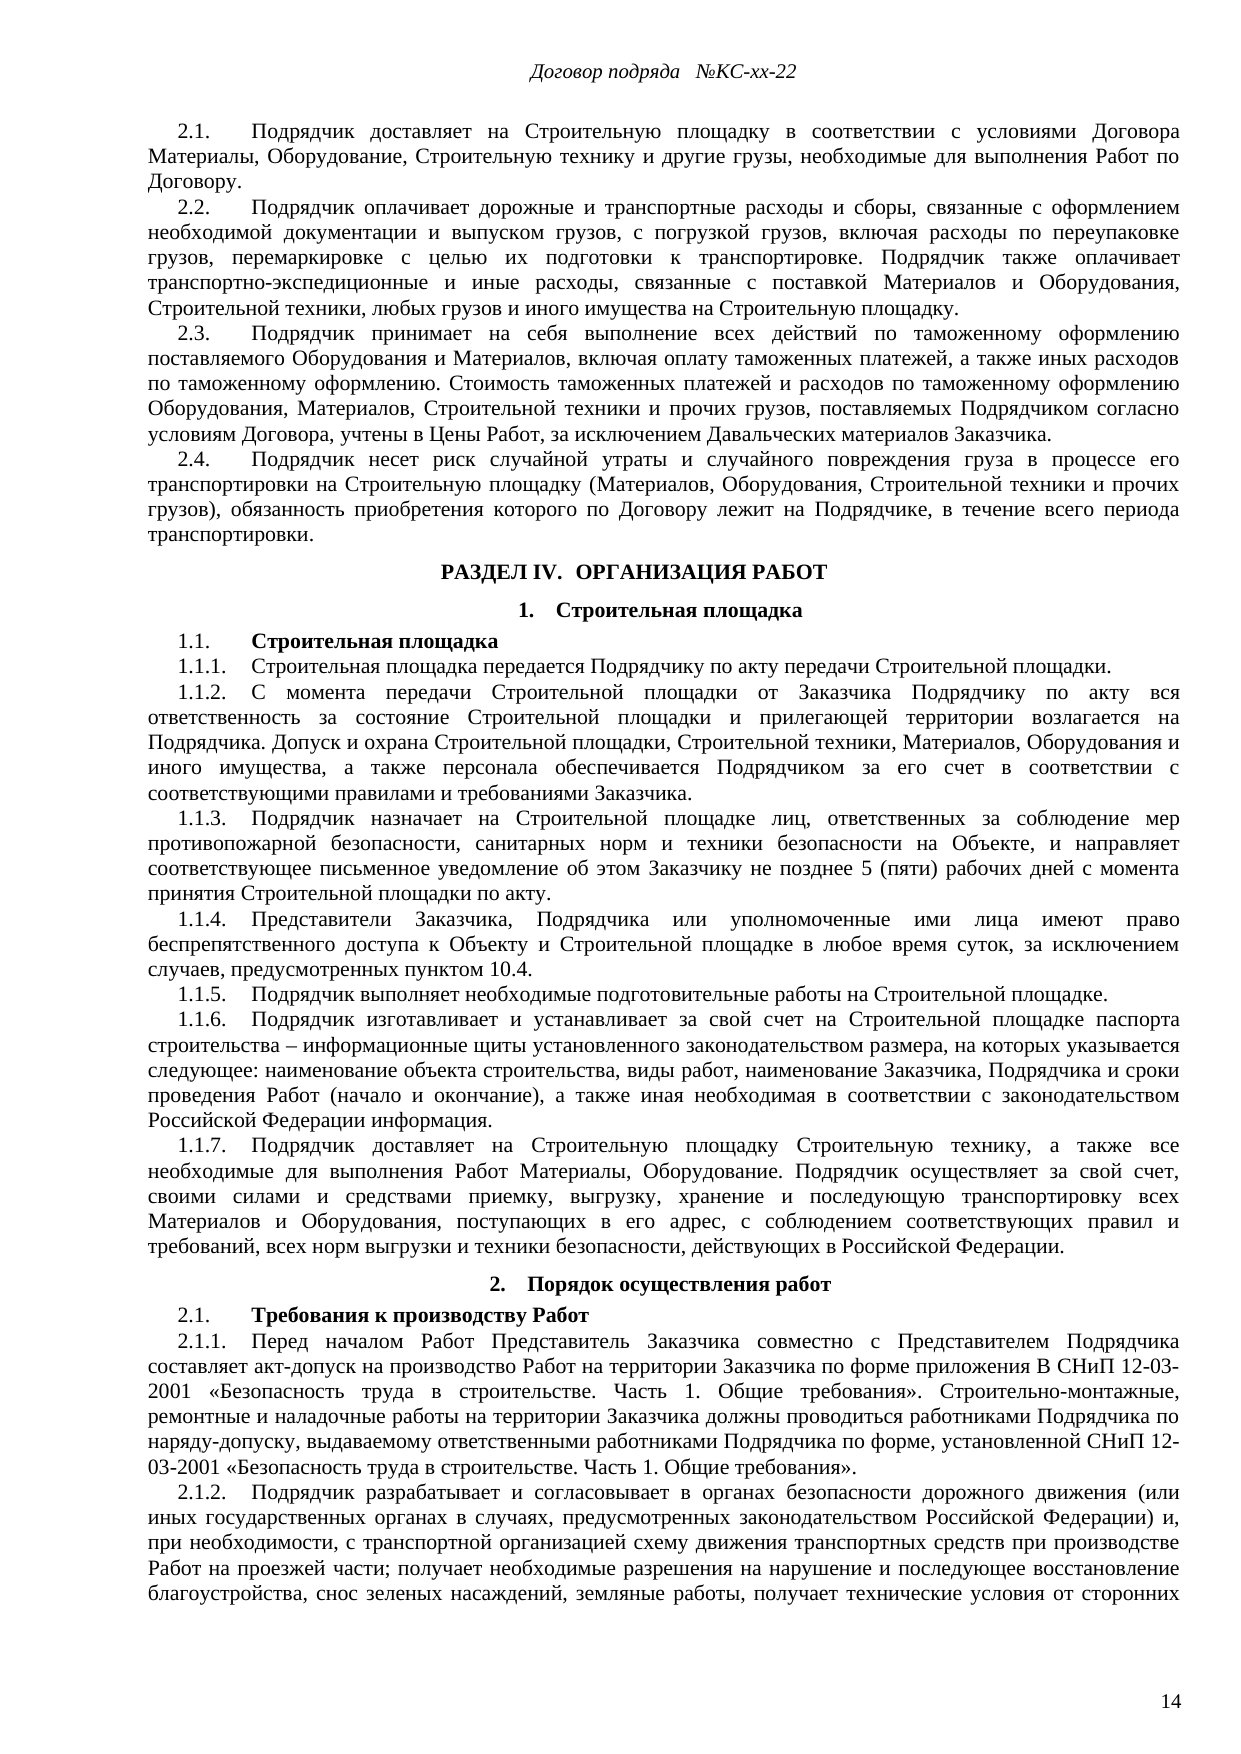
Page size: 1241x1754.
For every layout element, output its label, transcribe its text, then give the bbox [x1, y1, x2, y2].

text С момента передачи Строительной площадки от Заказчика Подрядчику по акту вся ответственность за состояние Строительной площадки и прилегающей территории возлагается на Подрядчика. Допуск и охрана Строительной площадки, Строительной техники, Материалов, Оборудования и иного имущества, а также персонала обеспечивается Подрядчиком за его счет в соответствии с соответствующими правилами и требованиями Заказчика. [148, 679, 1181, 805]
text Строительная площадка [148, 597, 1181, 622]
text Порядок осуществления работ [148, 1271, 1181, 1296]
text Строительная площадка [148, 628, 1181, 653]
text Подрядчик принимает на себя выполнение всех действий по таможенному оформлению поставляемого Оборудования и Материалов, включая оплату таможенных платежей, а также иных расходов по таможенному оформлению. Стоимость таможенных платежей и расходов по таможенному оформлению Оборудования, Материалов, Строительной техники и прочих грузов, поставляемых Подрядчиком согласно условиям Договора, учтены в Цены Работ, за исключением Давальческих материалов Заказчика. [148, 320, 1181, 446]
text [148, 1479, 1181, 1605]
text Подрядчик доставляет на Строительную площадку в соответствии с условиями Договора Материалы, Оборудование, Строительную технику и другие грузы, необходимые для выполнения Работ по Договору. [148, 118, 1181, 194]
text Подрядчик назначает на Строительной площадке лиц, ответственных за соблюдение мер противопожарной безопасности, санитарных норм и техники безопасности на Объекте, и направляет соответствующее письменное уведомление об этом Заказчику не позднее 5 (пяти) рабочих дней с момента принятия Строительной площадки по акту. [148, 805, 1181, 906]
text Подрядчик оплачивает дорожные и транспортные расходы и сборы, связанные с оформлением необходимой документации и выпуском грузов, с погрузкой грузов, включая расходы по переупаковке грузов, перемаркировке с целью их подготовки к транспортировке. Подрядчик также оплачивает транспортно-экспедиционные и иные расходы, связанные с поставкой Материалов и Оборудования, Строительной техники, любых грузов и иного имущества на Строительную площадку. [148, 194, 1181, 320]
text Представители Заказчика, Подрядчика или уполномоченные ими лица имеют право беспрепятственного доступа к Объекту и Строительной площадке в любое время суток, за исключением случаев, предусмотренных пунктом 10.4. [148, 906, 1181, 981]
text Подрядчик изготавливает и устанавливает за свой счет на Строительной площадке паспорта строительства – информационные щиты установленного законодательством размера, на которых указывается следующее: наименование объекта строительства, виды работ, наименование Заказчика, Подрядчика и сроки проведения Работ (начало и окончание), а также иная необходимая в соответствии с законодательством Российской Федерации информация. [148, 1006, 1181, 1132]
text Перед началом Работ Представитель Заказчика совместно с Представителем Подрядчика составляет акт-допуск на производство Работ на территории Заказчика по форме приложения В СНиП 12-03-2001 «Безопасность труда в строительстве. Часть 1. Общие требования». Строительно-монтажные, ремонтные и наладочные работы на территории Заказчика должны проводиться работниками Подрядчика по наряду-допуску, выдаваемому ответственными работниками Подрядчика по форме, установленной СНиП 12-03-2001 «Безопасность труда в строительстве. Часть 1. Общие требования». [148, 1328, 1181, 1479]
text Подрядчик несет риск случайной утраты и случайного повреждения груза в процессе его транспортировки на Строительную площадку (Материалов, Оборудования, Строительной техники и прочих грузов), обязанность приобретения которого по Договору лежит на Подрядчике, в течение всего периода транспортировки. [148, 446, 1181, 547]
text Подрядчик выполняет необходимые подготовительные работы на Строительной площадке. [148, 981, 1181, 1006]
text Подрядчик доставляет на Строительную площадку Строительную технику, а также все необходимые для выполнения Работ Материалы, Оборудование. Подрядчик осуществляет за свой счет, своими силами и средствами приемку, выгрузку, хранение и последующую транспортировку всех Материалов и Оборудования, поступающих в его адрес, с соблюдением соответствующих правил и требований, всех норм выгрузки и техники безопасности, действующих в Российской Федерации. [148, 1132, 1181, 1258]
text ОРГАНИЗАЦИЯ РАБОТ [148, 559, 1181, 584]
text Требования к производству Работ [148, 1302, 1181, 1328]
text Строительная площадка передается Подрядчику по акту передачи Строительной площадки. [148, 653, 1181, 679]
